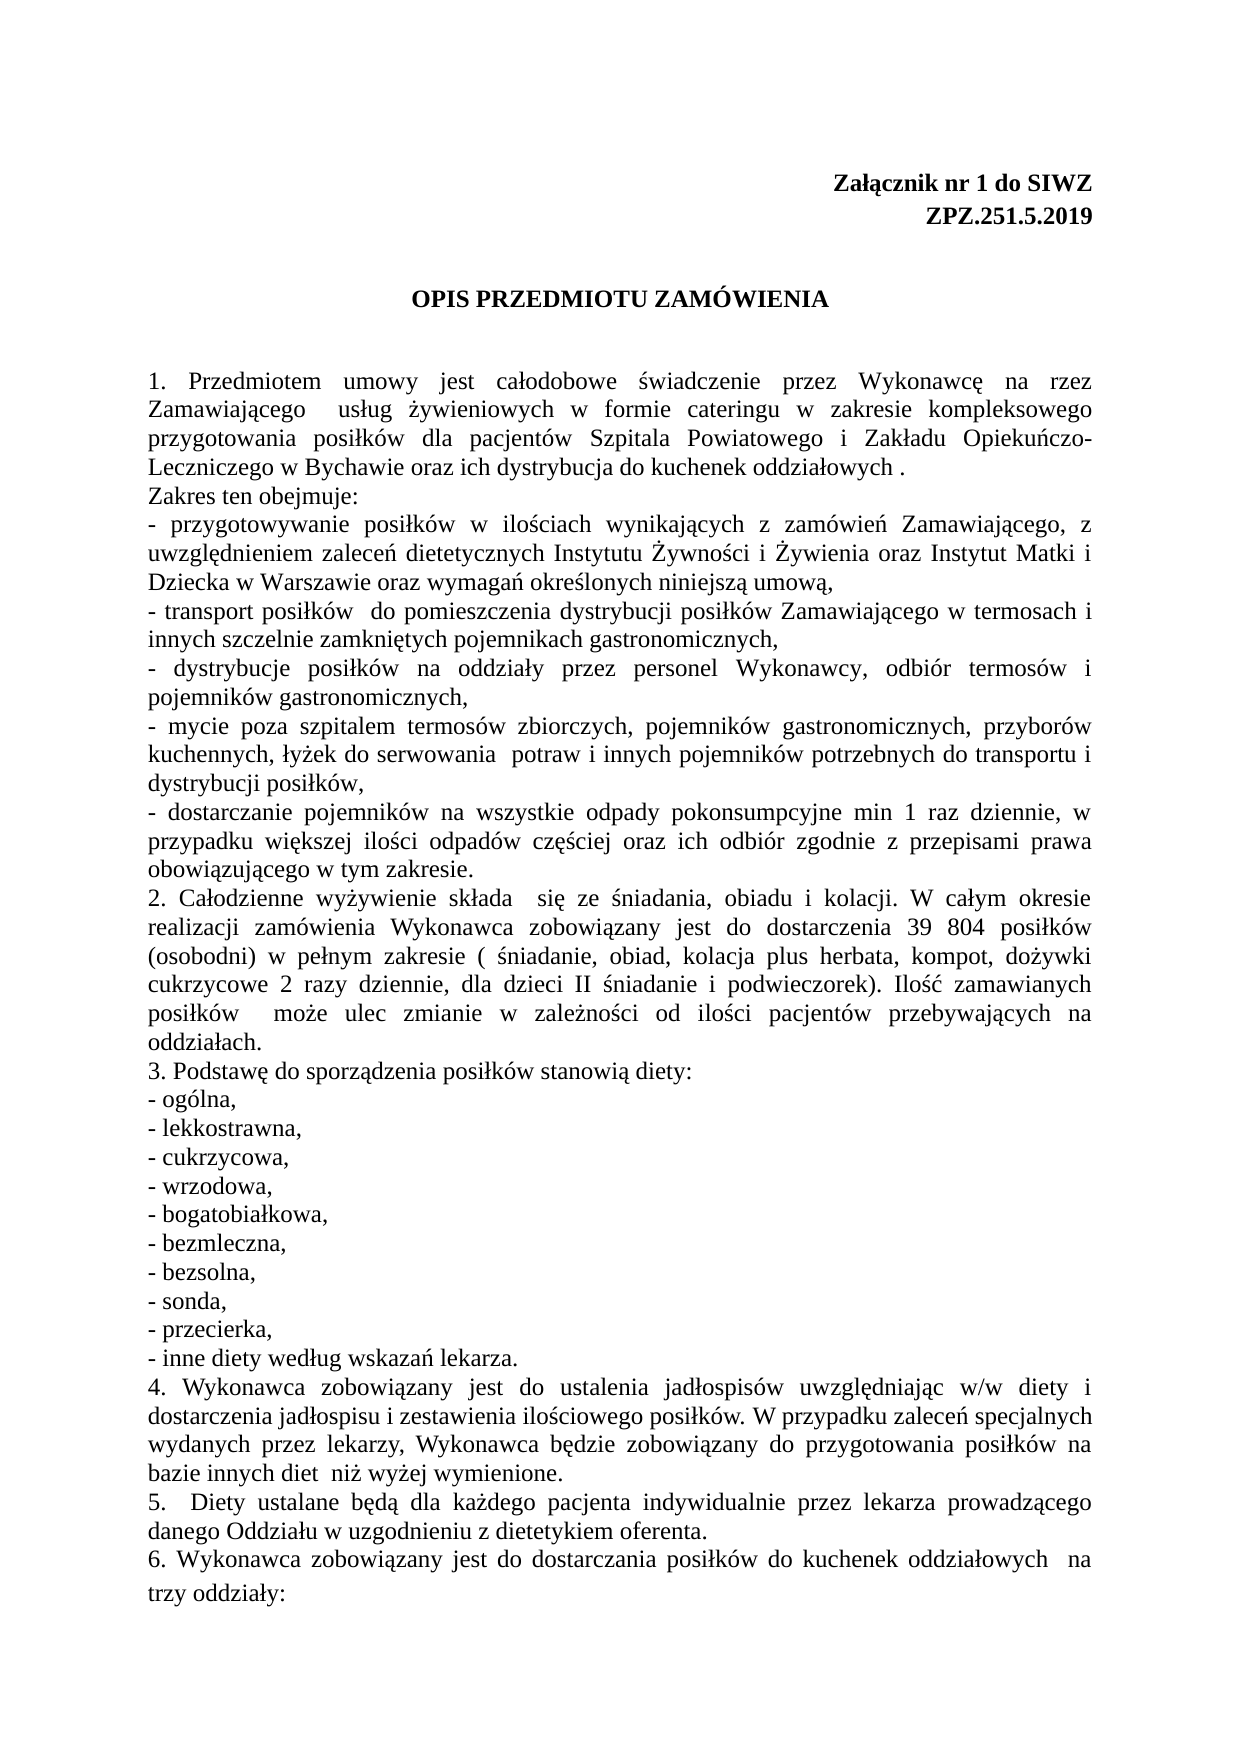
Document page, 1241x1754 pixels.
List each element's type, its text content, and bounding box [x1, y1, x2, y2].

text - bezmleczna, [148, 1228, 1093, 1257]
text - sonda, [148, 1286, 1093, 1314]
text - przygotowywanie posiłków w ilościach wynikających z zamówień Zamawiającego, z uwzględnieniem zaleceń dietetycznych Instytutu Żywności i Żywienia oraz Instytut Matki i Dziecka w Warszawie oraz wymagań określonych niniejszą umową, [148, 509, 1093, 596]
subtitle OPIS PRZEDMIOTU ZAMÓWIENIA [148, 284, 1093, 313]
text Zakres ten obejmuje: [148, 481, 1093, 509]
text - dystrybucje posiłków na oddziały przez personel Wykonawcy, odbiór termosów i pojemników gastronomicznych, [148, 653, 1093, 711]
subtitle Załącznik nr 1 do SIWZ [148, 168, 1093, 197]
text - mycie poza szpitalem termosów zbiorczych, pojemników gastronomicznych, przyborów kuchennych, łyżek do serwowania potraw i innych pojemników potrzebnych do transportu i dystrybucji posiłków, [148, 711, 1093, 797]
text - przecierka, [148, 1314, 1093, 1343]
text - bogatobiałkowa, [148, 1199, 1093, 1228]
text - wrzodowa, [148, 1171, 1093, 1199]
text - transport posiłków do pomieszczenia dystrybucji posiłków Zamawiającego w termosach i innych szczelnie zamkniętych pojemnikach gastronomicznych, [148, 596, 1093, 653]
text 6. Wykonawca zobowiązany jest do dostarczania posiłków do kuchenek oddziałowych na trzy oddziały: [148, 1544, 1093, 1606]
text ZPZ.251.5.2019 [148, 201, 1093, 230]
text - ogólna, [148, 1084, 1093, 1113]
text - dostarczanie pojemników na wszystkie odpady pokonsumpcyjne min 1 raz dziennie, w przypadku większej ilości odpadów częściej oraz ich odbiór zgodnie z przepisami prawa obowiązującego w tym zakresie. [148, 797, 1093, 883]
text 1. Przedmiotem umowy jest całodobowe świadczenie przez Wykonawcę na rzez Zamawiającego usług żywieniowych w formie cateringu w zakresie kompleksowego przygotowania posiłków dla pacjentów Szpitala Powiatowego i Zakładu Opiekuńczo-Leczniczego w Bychawie oraz ich dystrybucja do kuchenek oddziałowych . [148, 366, 1093, 481]
text - cukrzycowa, [148, 1142, 1093, 1171]
text 5. Diety ustalane będą dla każdego pacjenta indywidualnie przez lekarza prowadzącego danego Oddziału w uzgodnieniu z dietetykiem oferenta. [148, 1487, 1093, 1544]
text 2. Całodzienne wyżywienie składa się ze śniadania, obiadu i kolacji. W całym okresie realizacji zamówienia Wykonawca zobowiązany jest do dostarczenia 39 804 posiłków (osobodni) w pełnym zakresie ( śniadanie, obiad, kolacja plus herbata, kompot, dożywki cukrzycowe 2 razy dziennie, dla dzieci II śniadanie i podwieczorek). Ilość zamawianych posiłków może ulec zmianie w zależności od ilości pacjentów przebywających na oddziałach. [148, 883, 1093, 1056]
text 3. Podstawę do sporządzenia posiłków stanowią diety: [148, 1056, 1093, 1084]
text - bezsolna, [148, 1257, 1093, 1286]
text - inne diety według wskazań lekarza. [148, 1343, 1093, 1372]
text - lekkostrawna, [148, 1113, 1093, 1142]
text 4. Wykonawca zobowiązany jest do ustalenia jadłospisów uwzględniając w/w diety i dostarczenia jadłospisu i zestawienia ilościowego posiłków. W przypadku zaleceń specjalnych wydanych przez lekarzy, Wykonawca będzie zobowiązany do przygotowania posiłków na bazie innych diet niż wyżej wymienione. [148, 1372, 1093, 1487]
